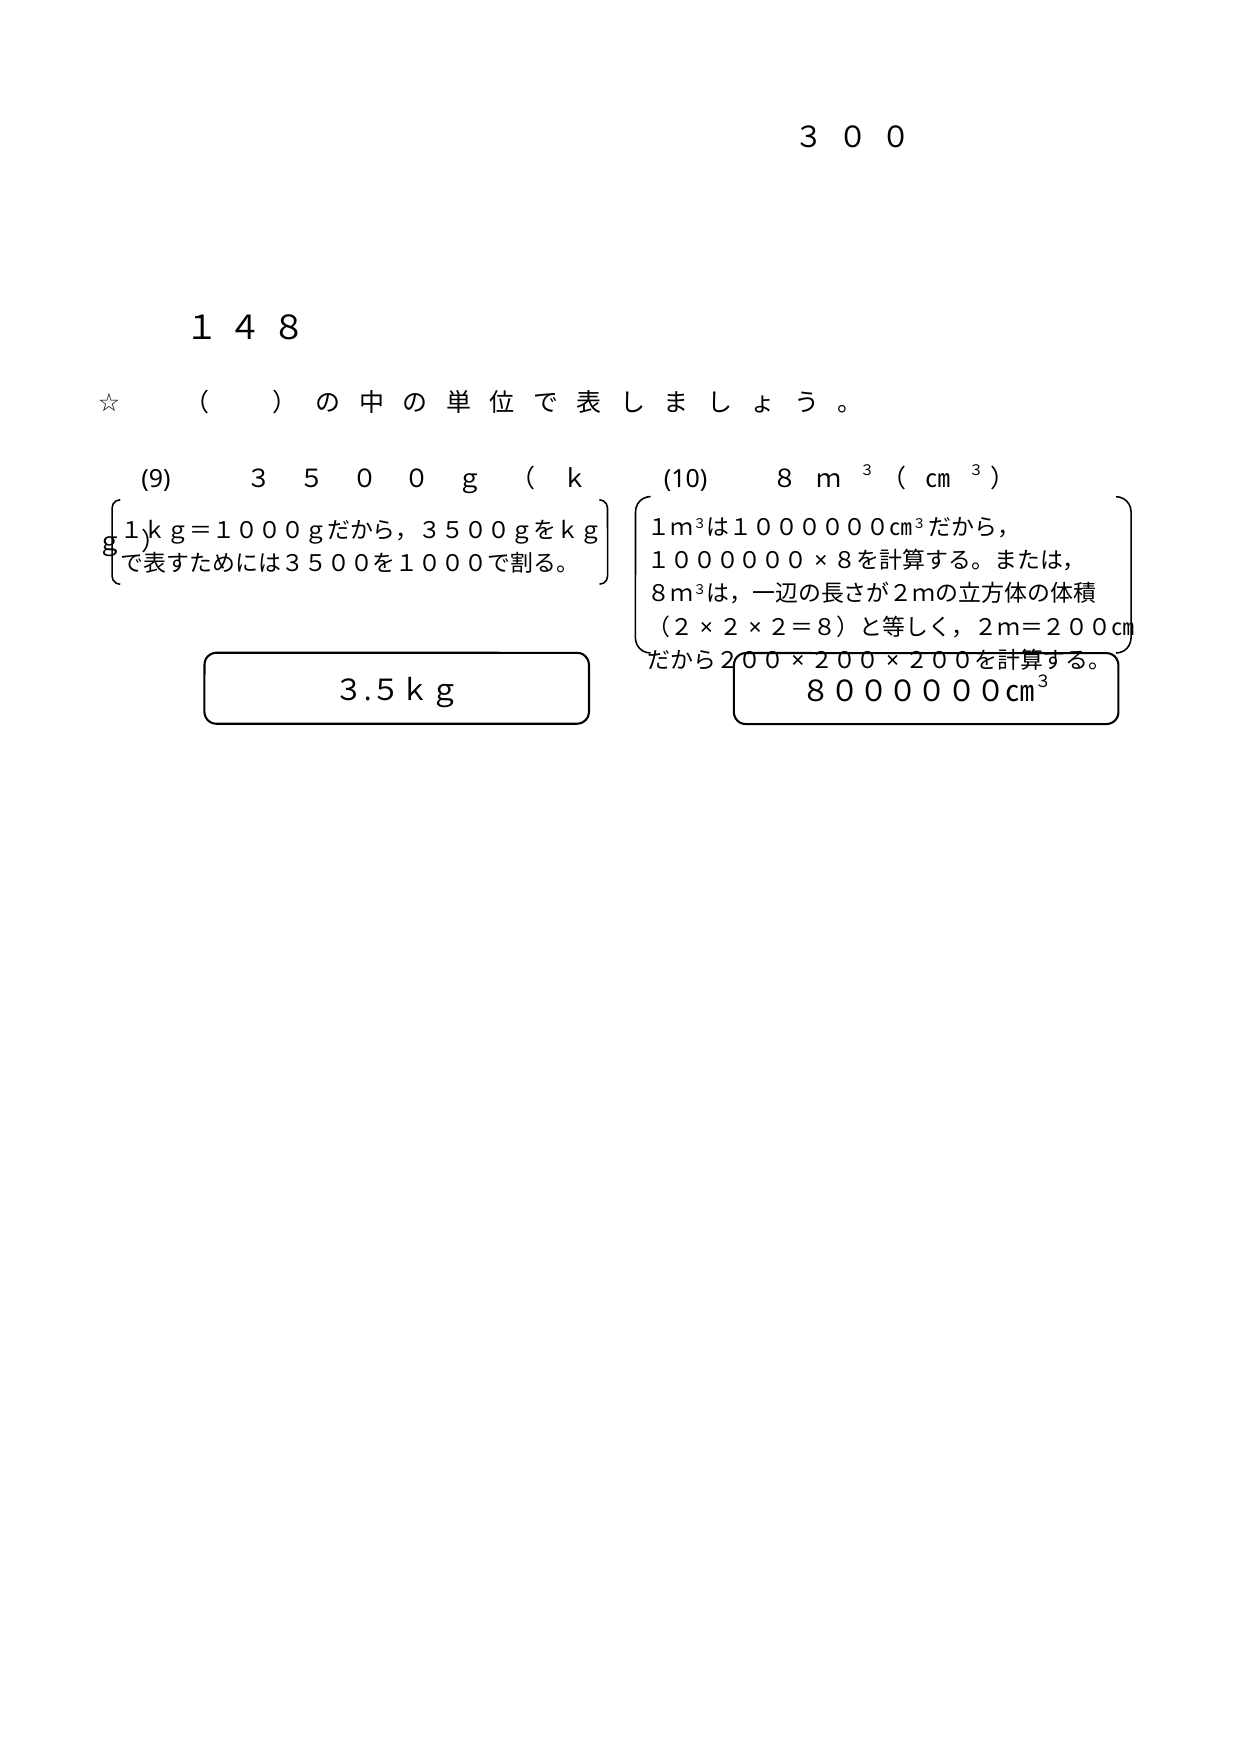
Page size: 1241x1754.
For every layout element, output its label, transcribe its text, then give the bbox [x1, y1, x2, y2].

table_cell (9) ３５００ｇ（ｋｇ） [86, 445, 618, 693]
table_cell (10) ８ｍ３（㎝３） [618, 445, 1149, 693]
table_cell (8) りんご１個の重さ ３００ [618, 104, 1149, 356]
table_cell ☆ （ ）の中の単位で表しましょう。 [86, 356, 1149, 445]
table_cell (7) はがき１枚分の面積 １４８ [86, 104, 618, 356]
